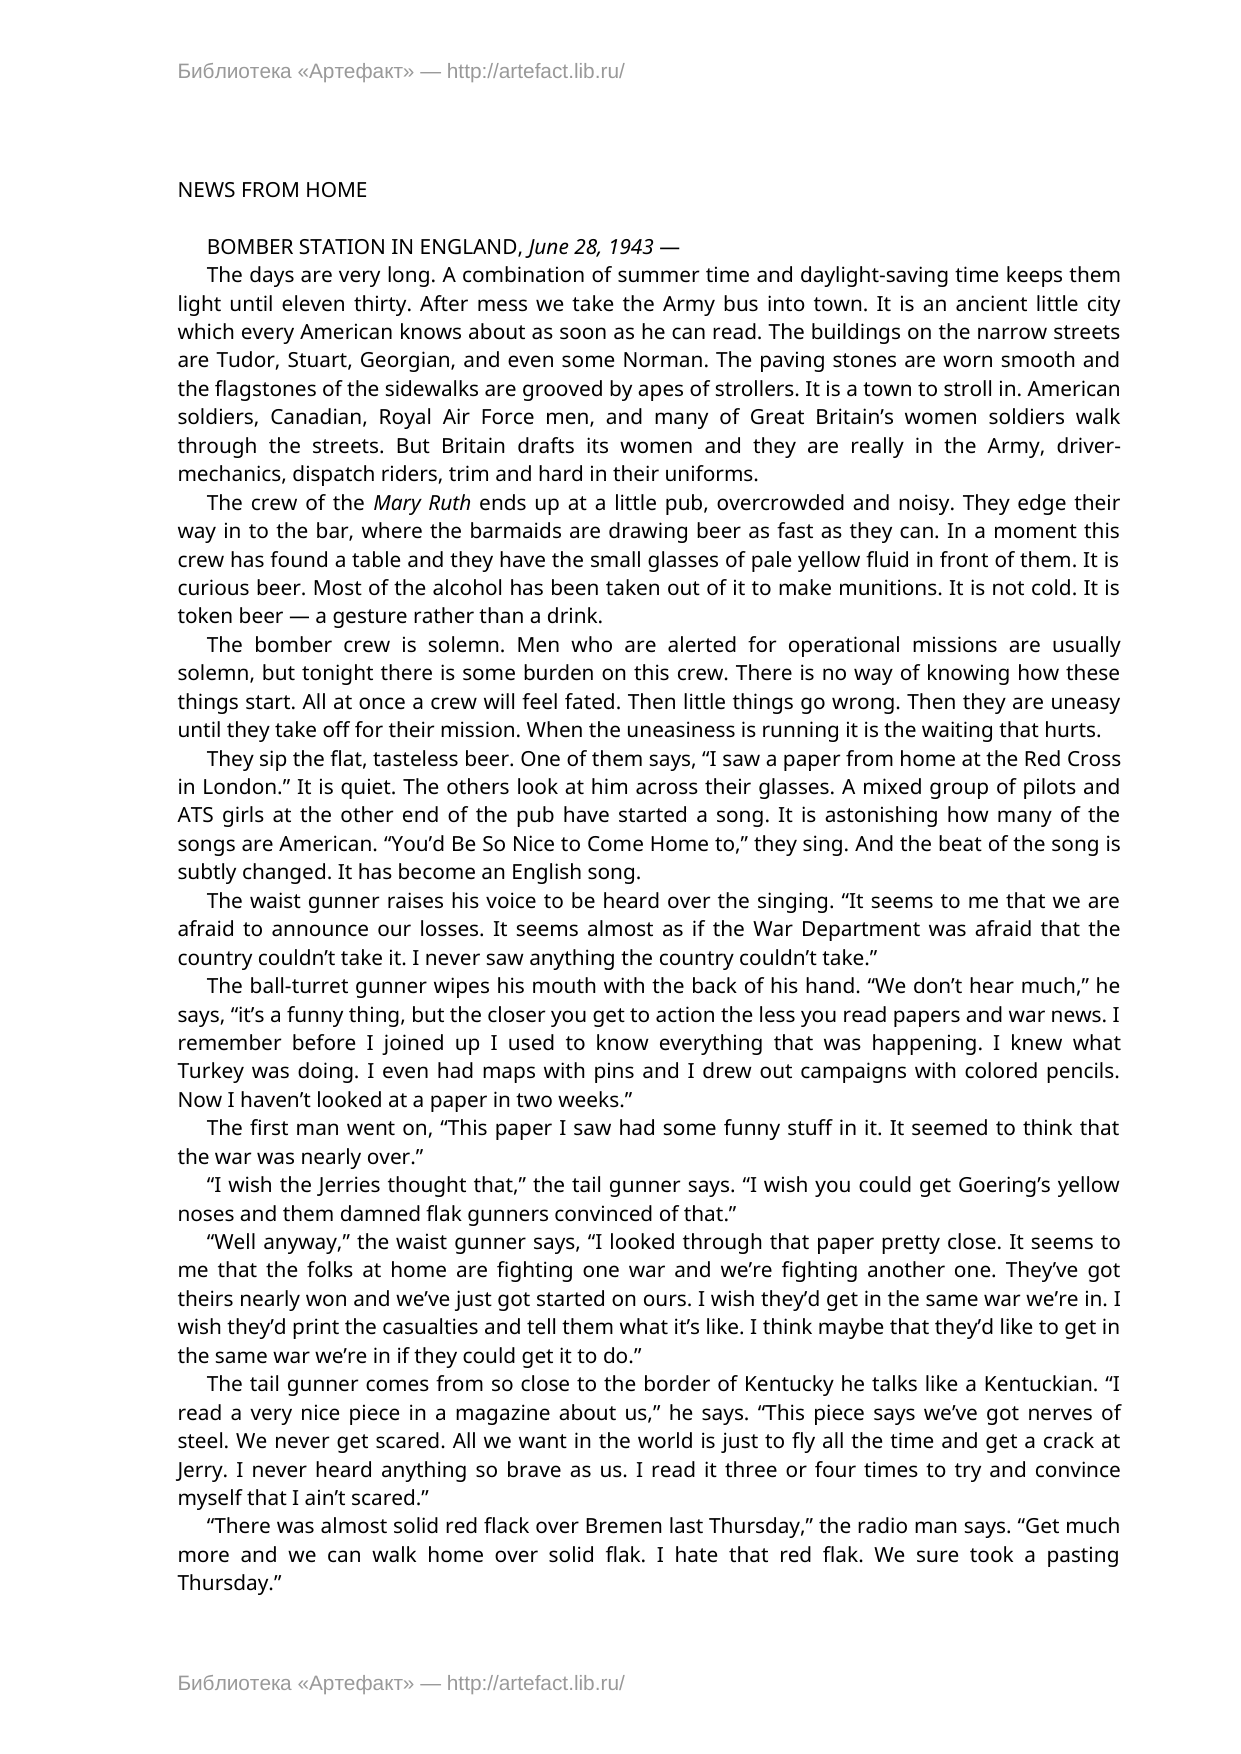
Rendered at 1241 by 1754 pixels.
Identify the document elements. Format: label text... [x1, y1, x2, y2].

text “Well anyway,” the waist gunner says, “I looked through that paper pretty close. It seems to me that the folks at home are fighting one war and we’re fighting another one. They’ve got theirs nearly won and we’ve just got started on ours. I wish they’d get in the same war we’re in. I wish they’d print the casualties and tell them what it’s like. I think maybe that they’d like to get in the same war we’re in if they could get it to do.” [177, 1227, 1122, 1369]
text BOMBER STATION IN ENGLAND, June 28, 1943 — [177, 232, 1122, 260]
subtitle NEWS FROM HOME [177, 175, 1122, 203]
text The tail gunner comes from so close to the border of Kentucky he talks like a Kentuckian. “I read a very nice piece in a magazine about us,” he says. “This piece says we’ve got nerves of steel. We never get scared. All we want in the world is just to fly all the time and get a crack at Jerry. I never heard anything so brave as us. I read it three or four times to try and convince myself that I ain’t scared.” [177, 1369, 1122, 1512]
text The first man went on, “This paper I saw had some funny stuff in it. It seemed to think that the war was nearly over.” [177, 1113, 1122, 1170]
text The crew of the Mary Ruth ends up at a little pub, overcrowded and noisy. They edge their way in to the bar, where the barmaids are drawing beer as fast as they can. In a moment this crew has found a table and they have the small glasses of pale yellow fluid in front of them. It is curious beer. Most of the alcohol has been taken out of it to make munitions. It is not cold. It is token beer — a gesture rather than a drink. [177, 488, 1122, 630]
text They sip the flat, tasteless beer. One of them says, “I saw a paper from home at the Red Cross in London.” It is quiet. The others look at him across their glasses. A mixed group of pilots and ATS girls at the other end of the pub have started a song. It is astonishing how many of the songs are American. “You’d Be So Nice to Come Home to,” they sing. And the beat of the song is subtly changed. It has become an English song. [177, 744, 1122, 886]
text The bomber crew is solemn. Men who are alerted for operational missions are usually solemn, but tonight there is some burden on this crew. There is no way of knowing how these things start. All at once a crew will feel fated. Then little things go wrong. Then they are uneasy until they take off for their mission. When the uneasiness is running it is the waiting that hurts. [177, 630, 1122, 744]
text The waist gunner raises his voice to be heard over the singing. “It seems to me that we are afraid to announce our losses. It seems almost as if the War Department was afraid that the country couldn’t take it. I never saw anything the country couldn’t take.” [177, 886, 1122, 971]
text The ball-turret gunner wipes his mouth with the back of his hand. “We don’t hear much,” he says, “it’s a funny thing, but the closer you get to action the less you read papers and war news. I remember before I joined up I used to know everything that was happening. I knew what Turkey was doing. I even had maps with pins and I drew out campaigns with colored pencils. Now I haven’t looked at a paper in two weeks.” [177, 971, 1122, 1113]
text The days are very long. A combination of summer time and daylight-saving time keeps them light until eleven thirty. After mess we take the Army bus into town. It is an ancient little city which every American knows about as soon as he can read. The buildings on the narrow streets are Tudor, Stuart, Georgian, and even some Norman. The paving stones are worn smooth and the flagstones of the sidewalks are grooved by apes of strollers. It is a town to stroll in. American soldiers, Canadian, Royal Air Force men, and many of Great Britain’s women soldiers walk through the streets. But Britain drafts its women and they are really in the Army, driver-mechanics, dispatch riders, trim and hard in their uniforms. [177, 260, 1122, 488]
text “I wish the Jerries thought that,” the tail gunner says. “I wish you could get Goering’s yellow noses and them damned flak gunners convinced of that.” [177, 1170, 1122, 1227]
text “There was almost solid red flack over Bremen last Thursday,” the radio man says. “Get much more and we can walk home over solid flak. I hate that red flak. We sure took a pasting Thursday.” [177, 1512, 1122, 1597]
